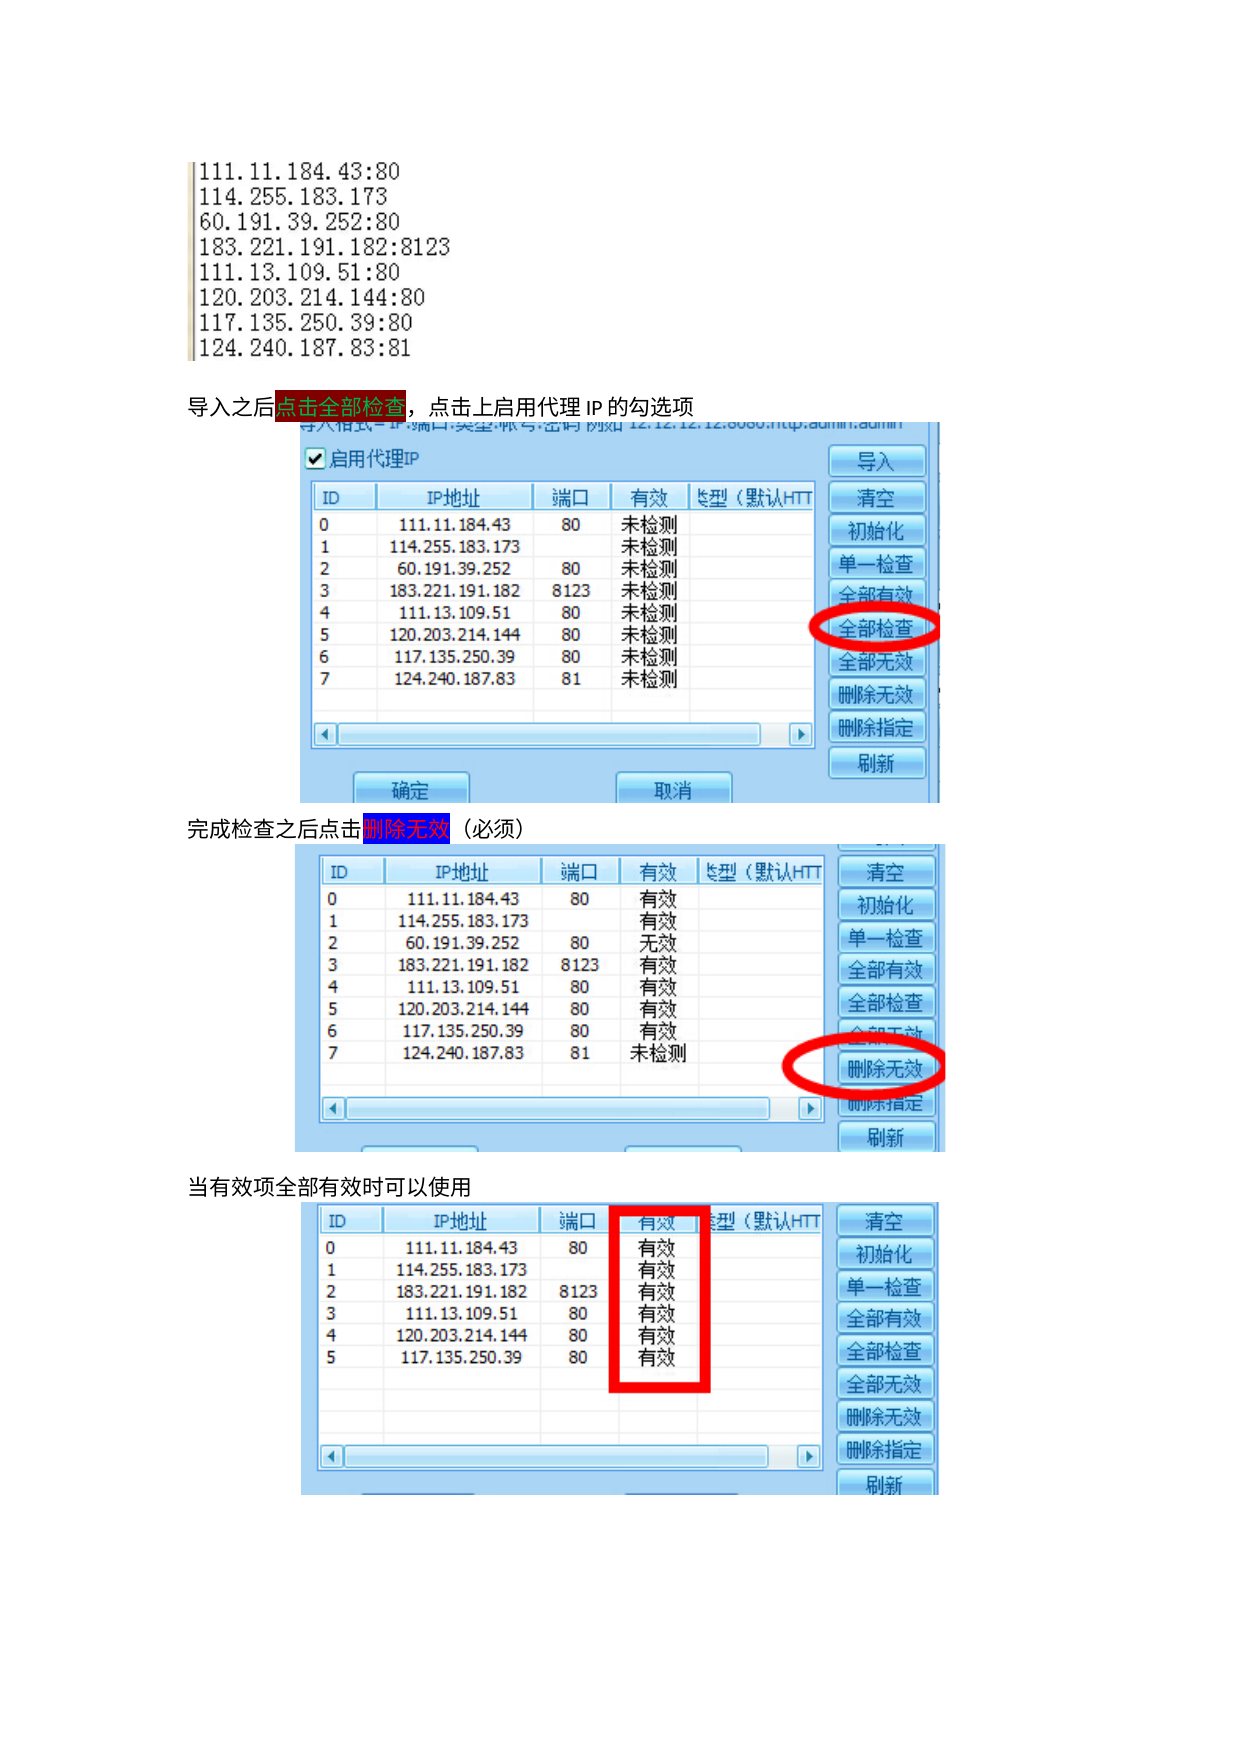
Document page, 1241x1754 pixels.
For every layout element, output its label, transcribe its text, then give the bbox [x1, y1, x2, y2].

picture [187, 162, 498, 361]
text 当有效项全部有效时可以使用 [187, 1169, 1053, 1202]
text 完成检查之后点击删除无效（必须） [187, 812, 1053, 844]
picture [294, 844, 946, 1152]
picture [300, 422, 941, 803]
text 导入之后点击全部检查，点击上启用代理IP的勾选项 [187, 389, 1053, 422]
picture [301, 1202, 940, 1495]
